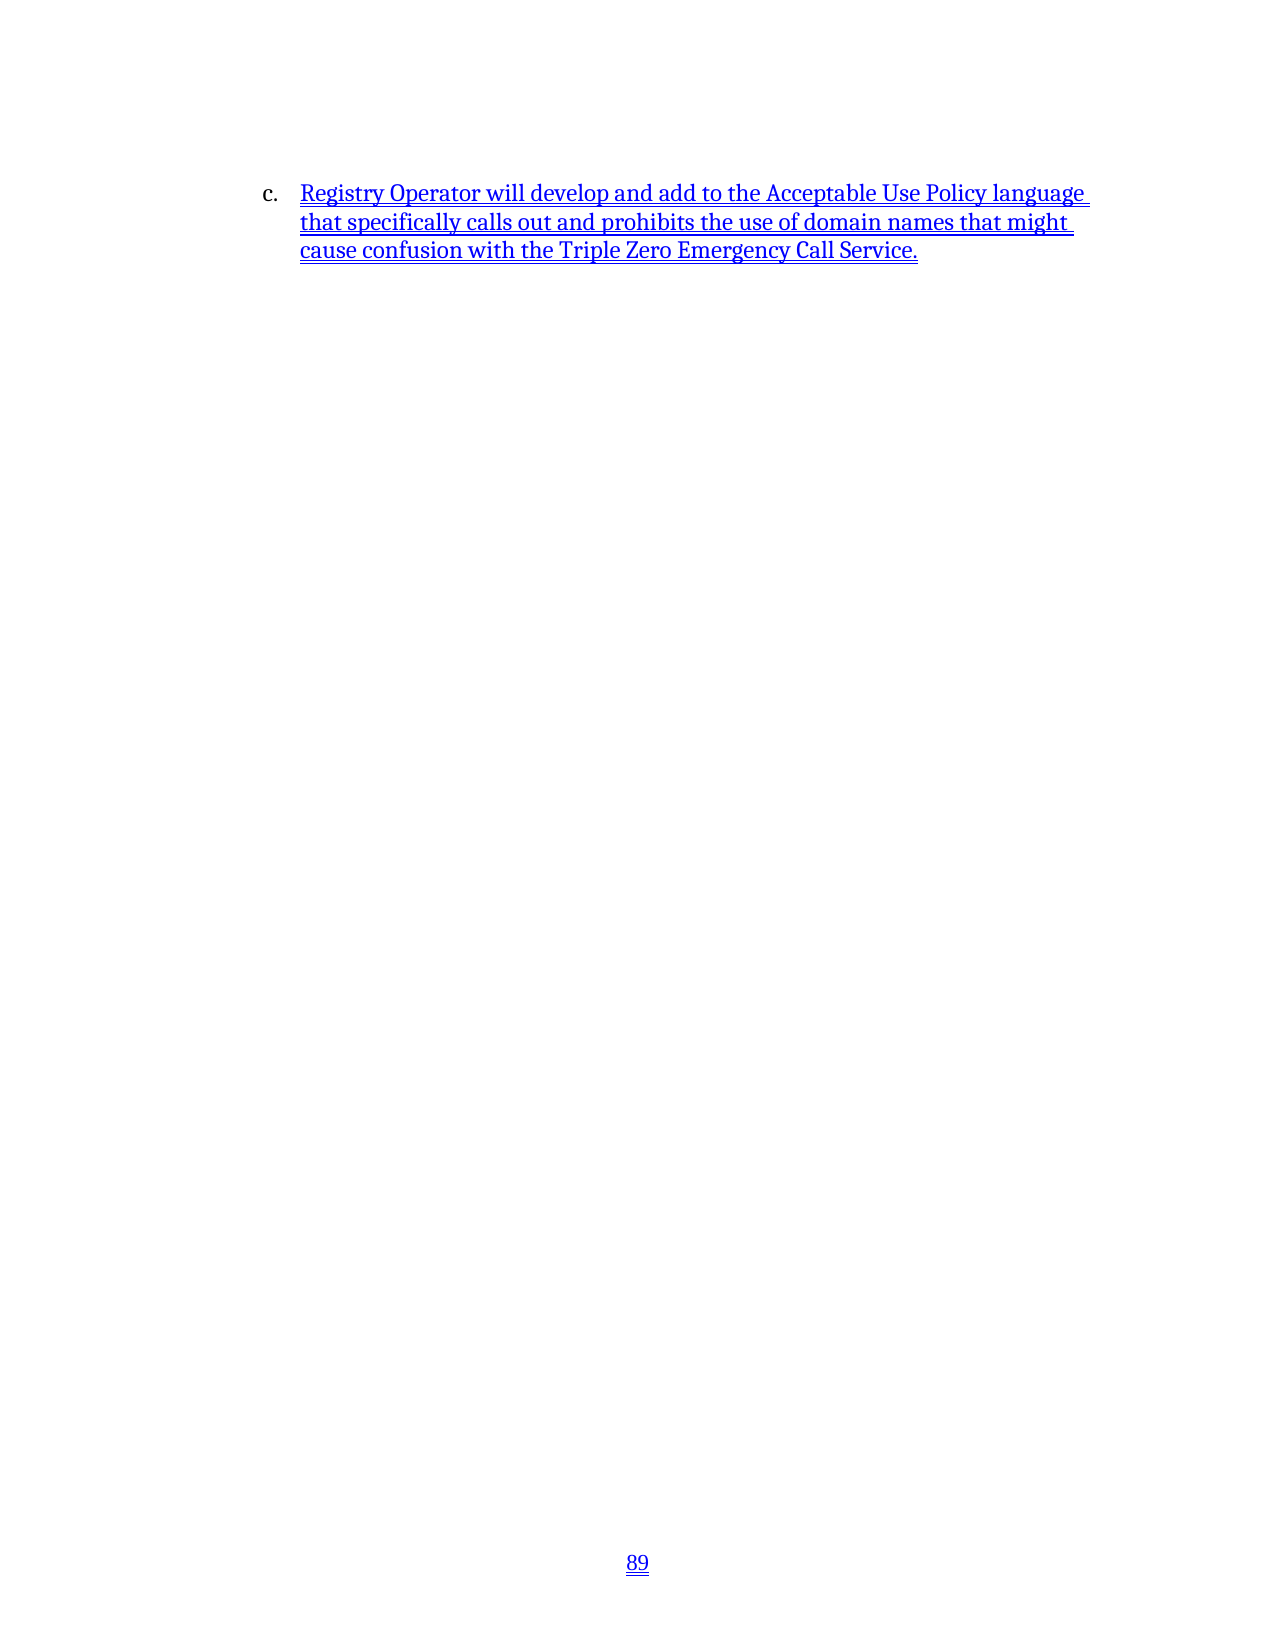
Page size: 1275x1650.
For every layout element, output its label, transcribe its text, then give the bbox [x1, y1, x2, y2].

list Registry Operator will develop and add to the Acceptable Use Policy language that specifically calls out and prohibits the use of domain names that might cause confusion with the Triple Zero Emergency Call Service. [262, 179, 1125, 265]
